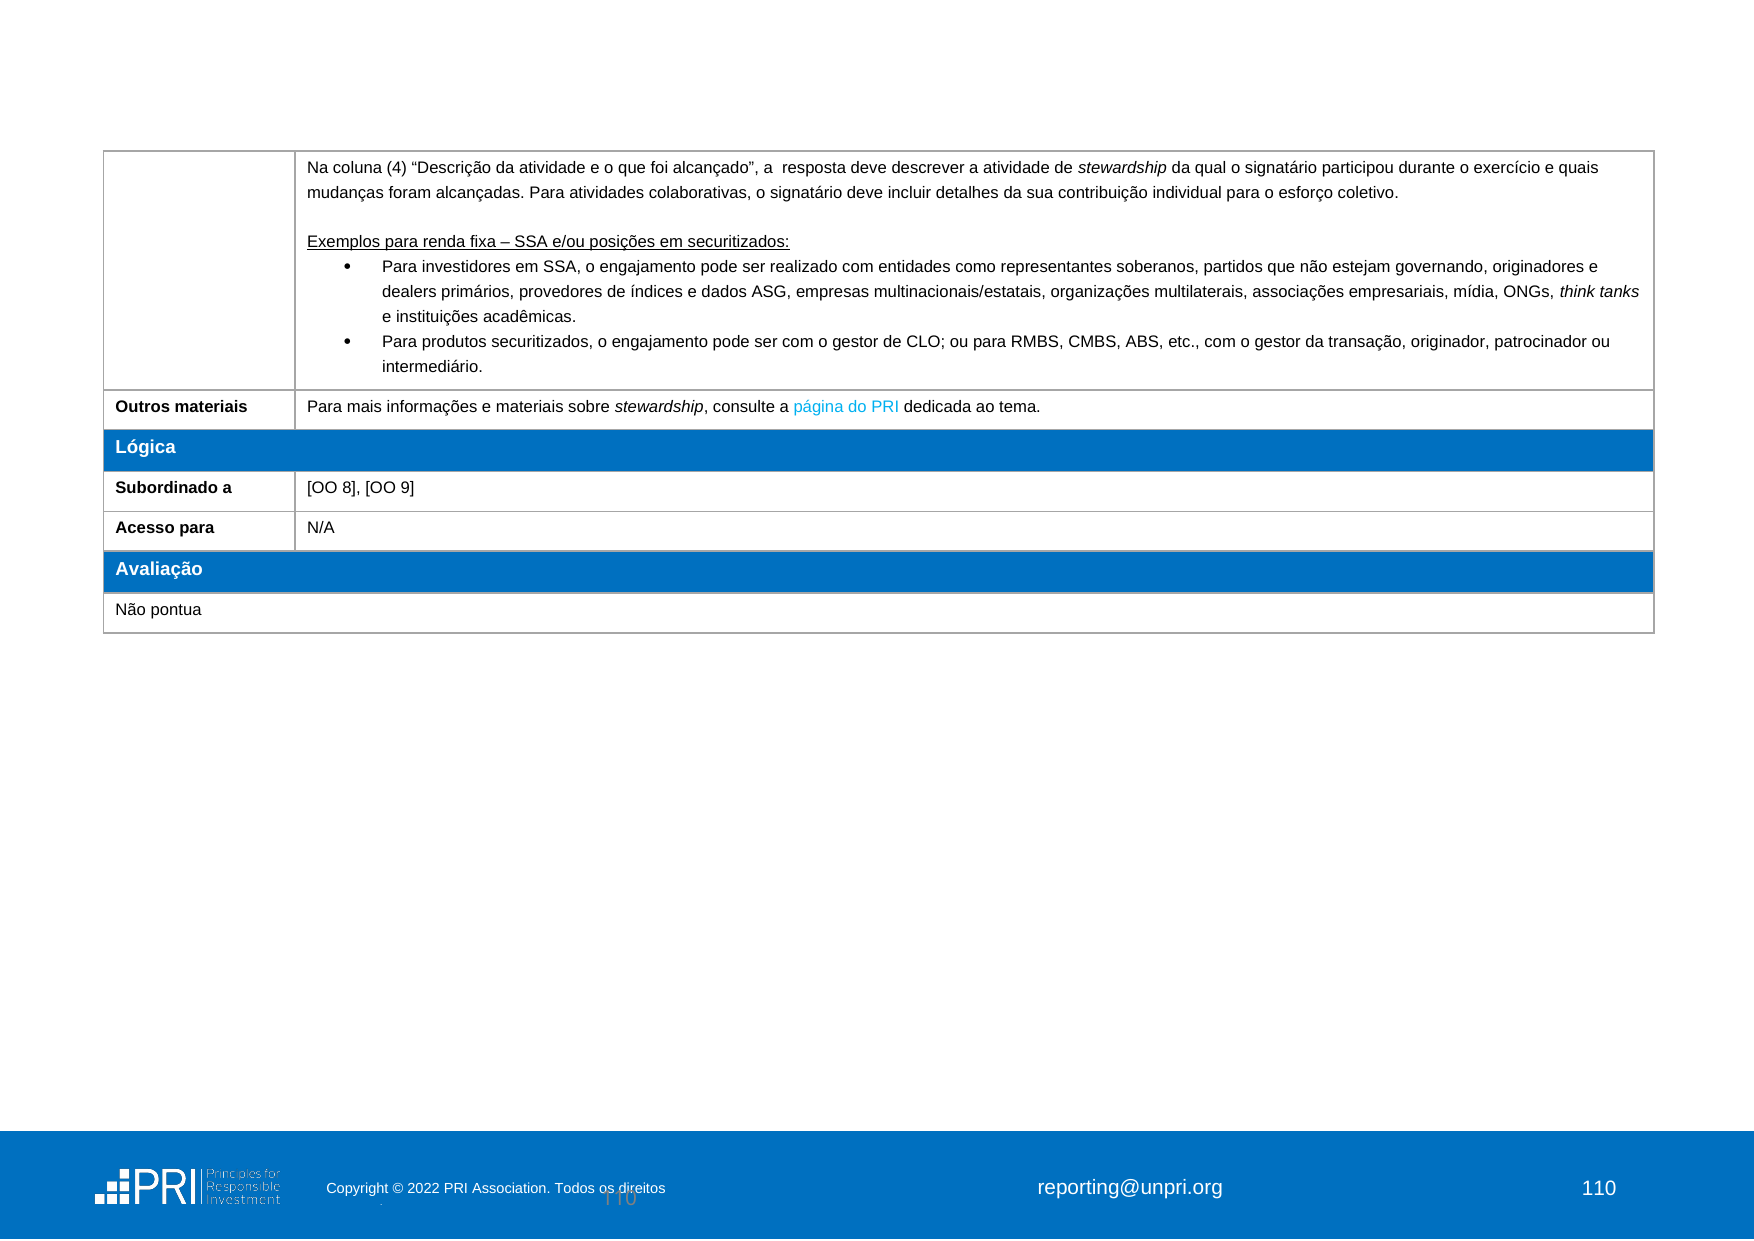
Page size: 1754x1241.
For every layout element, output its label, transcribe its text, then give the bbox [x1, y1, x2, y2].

table_cell Outros materiais [104, 391, 294, 429]
table_cell Subordinado a [104, 472, 294, 511]
table_cell Acesso para [104, 512, 294, 550]
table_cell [104, 152, 294, 389]
picture [92, 1166, 282, 1207]
table_cell N/A [296, 512, 1653, 550]
table_cell [OO 8], [OO 9] [296, 472, 1653, 511]
table_cell Não pontua [104, 594, 1653, 632]
table_cell Lógica [104, 430, 1653, 471]
table_cell Avaliação [104, 552, 1653, 592]
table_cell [296, 152, 1653, 389]
table_cell Para mais informações e materiais sobre stewardship, consulte a página do PRI dedicada ao tema. [296, 391, 1653, 429]
